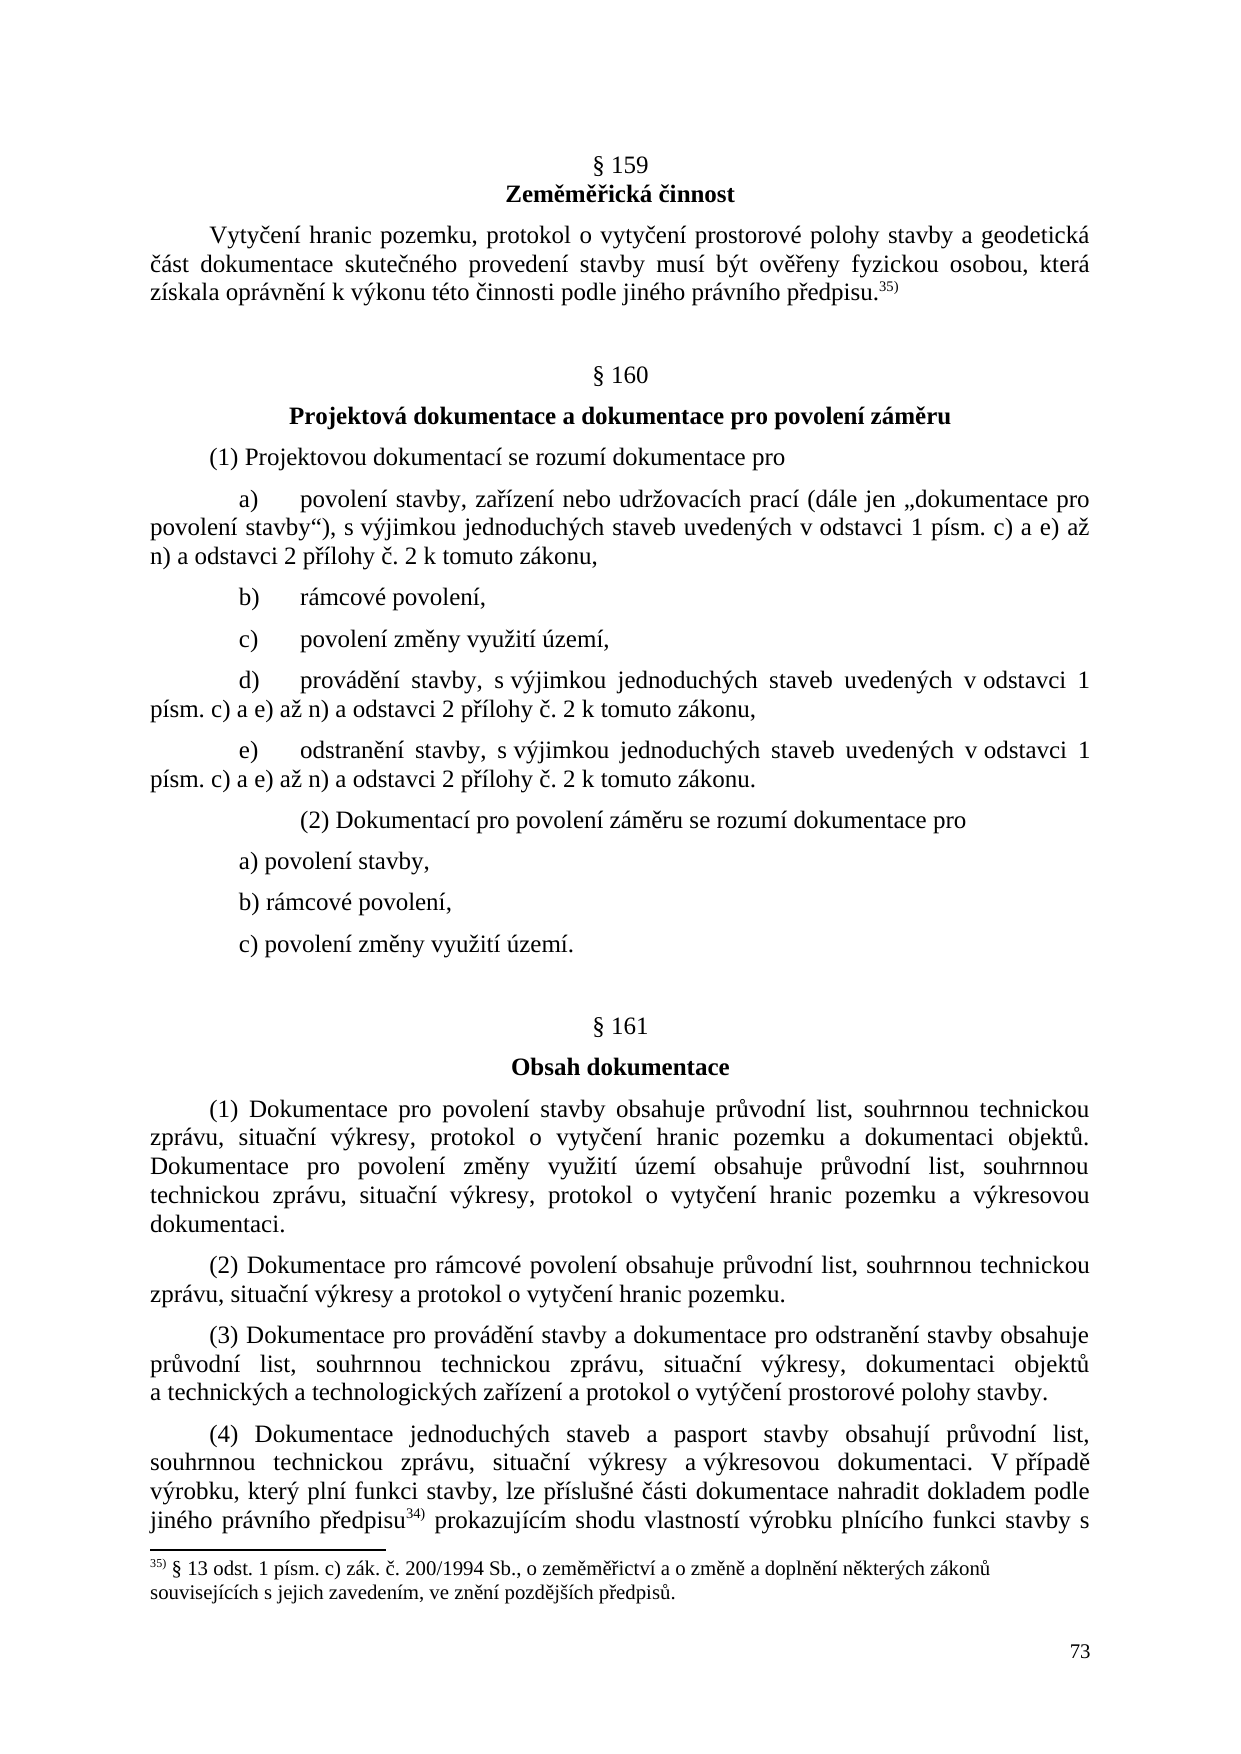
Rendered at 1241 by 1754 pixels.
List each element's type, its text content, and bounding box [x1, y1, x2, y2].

text c) povolení změny využití území, [150, 624, 1090, 652]
text § 160 [150, 360, 1090, 389]
text (3) Dokumentace pro provádění stavby a dokumentace pro odstranění stavby obsahuje průvodní list, souhrnnou technickou zprávu, situační výkresy, dokumentaci objektů a technických a technologických zařízení a protokol o vytýčení prostorové polohy stavby. [150, 1320, 1090, 1406]
text § 161 [150, 1011, 1090, 1040]
text Obsah dokumentace [150, 1052, 1090, 1081]
text (2) Dokumentace pro rámcové povolení obsahuje průvodní list, souhrnnou technickou zprávu, situační výkresy a protokol o vytyčení hranic pozemku. [150, 1250, 1090, 1307]
text c) povolení změny využití území. [150, 929, 1090, 957]
text b) rámcové povolení, [150, 887, 1090, 916]
text § 159 Zeměměřická činnost [150, 150, 1090, 207]
text d) provádění stavby, s výjimkou jednoduchých staveb uvedených v odstavci 1 písm. c) a e) až n) a odstavci 2 přílohy č. 2 k tomuto zákonu, [150, 665, 1090, 722]
text Vytyčení hranic pozemku, protokol o vytyčení prostorové polohy stavby a geodetická část dokumentace skutečného provedení stavby musí být ověřeny fyzickou osobou, která získala oprávnění k výkonu této činnosti podle jiného právního předpisu.) [150, 220, 1090, 306]
text Projektová dokumentace a dokumentace pro povolení záměru [150, 401, 1090, 430]
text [150, 1419, 1090, 1534]
text (1) Dokumentace pro povolení stavby obsahuje průvodní list, souhrnnou technickou zprávu, situační výkresy, protokol o vytyčení hranic pozemku a dokumentaci objektů. Dokumentace pro povolení změny využití území obsahuje průvodní list, souhrnnou technickou zprávu, situační výkresy, protokol o vytyčení hranic pozemku a výkresovou dokumentaci. [150, 1094, 1090, 1237]
text a) povolení stavby, zařízení nebo udržovacích prací (dále jen „dokumentace pro povolení stavby“), s výjimkou jednoduchých staveb uvedených v odstavci 1 písm. c) a e) až n) a odstavci 2 přílohy č. 2 k tomuto zákonu, [150, 484, 1090, 570]
text (2) Dokumentací pro povolení záměru se rozumí dokumentace pro [150, 805, 1090, 834]
text b) rámcové povolení, [150, 582, 1090, 611]
text a) povolení stavby, [150, 846, 1090, 875]
text (1) Projektovou dokumentací se rozumí dokumentace pro [150, 442, 1090, 471]
text e) odstranění stavby, s výjimkou jednoduchých staveb uvedených v odstavci 1 písm. c) a e) až n) a odstavci 2 přílohy č. 2 k tomuto zákonu. [150, 735, 1090, 792]
